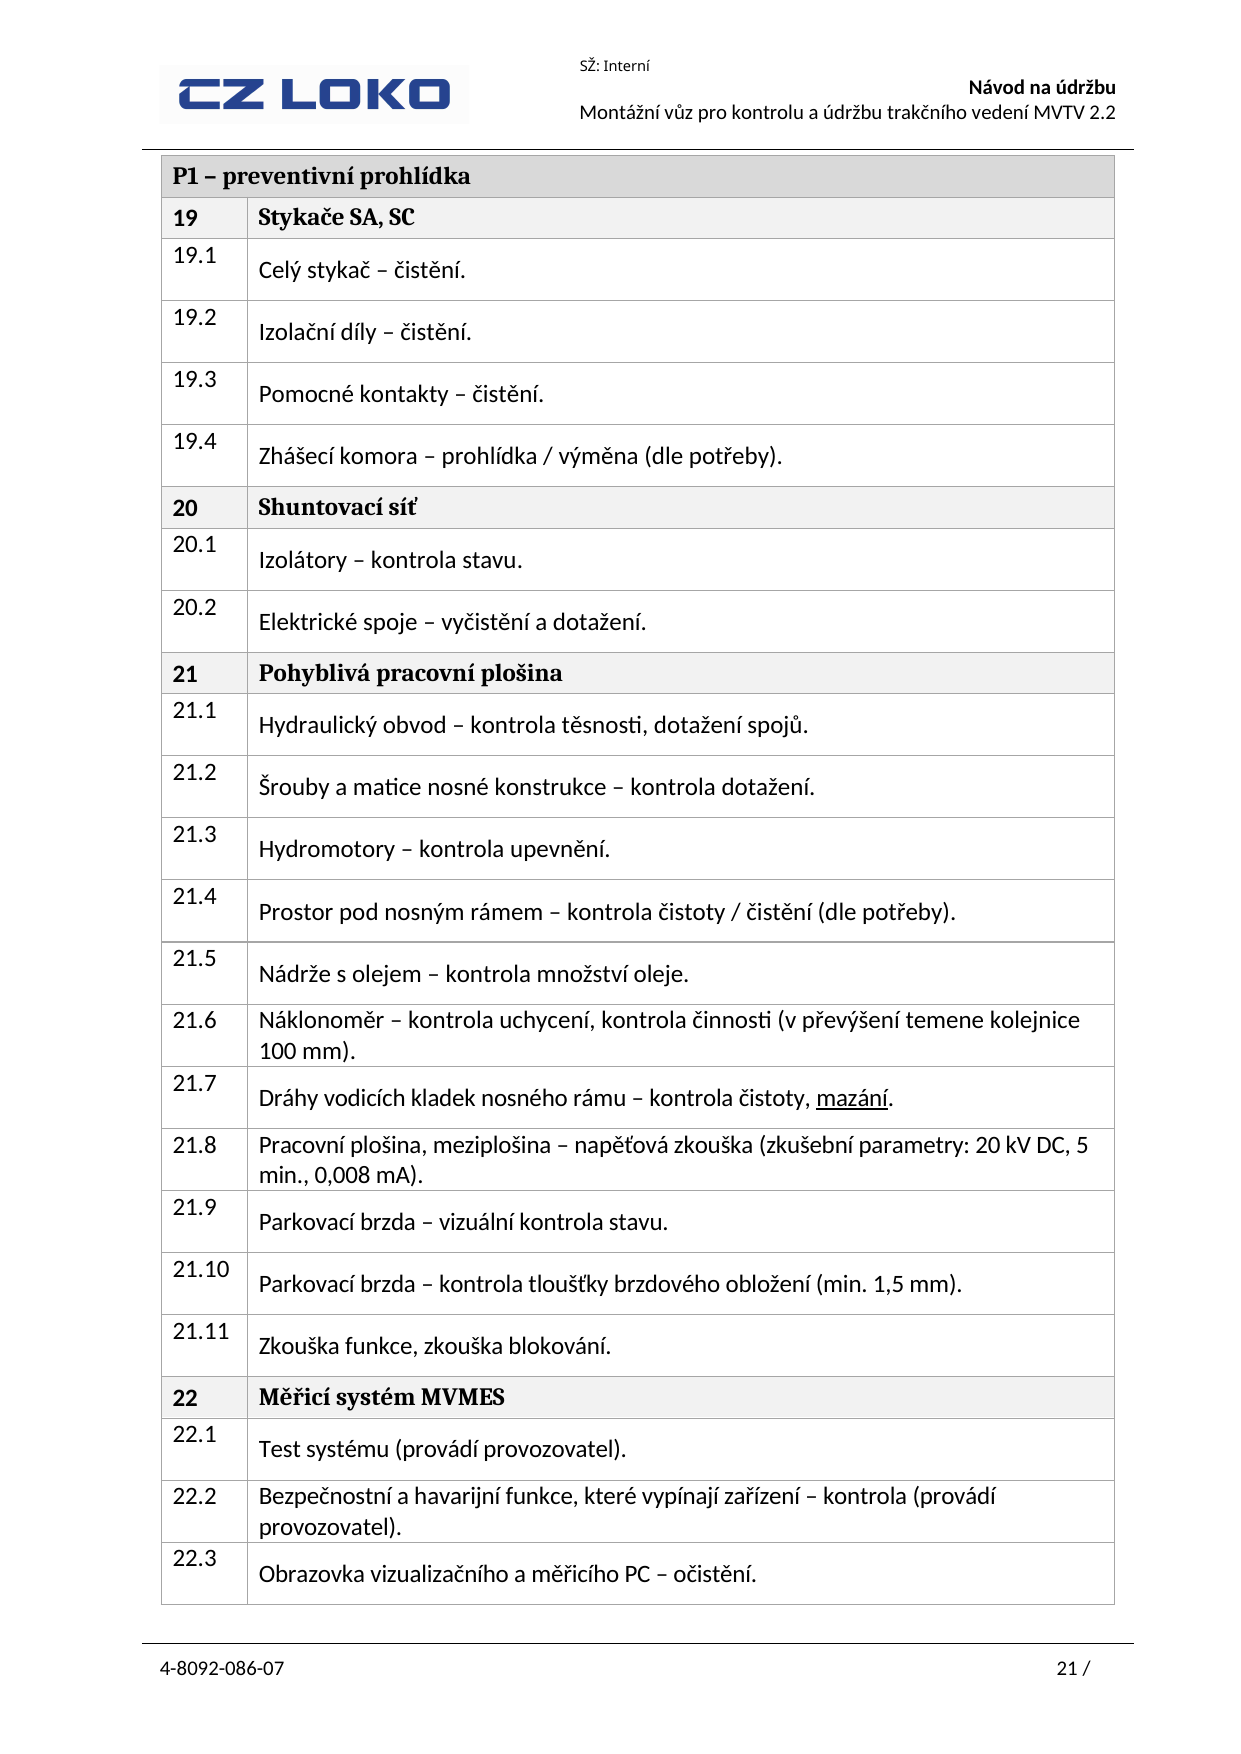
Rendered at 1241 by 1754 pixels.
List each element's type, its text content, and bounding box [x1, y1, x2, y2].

table_cell [162, 1543, 247, 1604]
table_cell [162, 756, 247, 817]
table_cell Shuntovací síť [248, 487, 1114, 528]
table_cell [162, 1481, 247, 1542]
table_cell Zkouška funkce, zkouška blokování. [248, 1315, 1114, 1376]
table_cell [162, 1253, 247, 1314]
table_cell Test systému (provádí provozovatel). [248, 1419, 1114, 1479]
table_cell Parkovací brzda – vizuální kontrola stavu. [248, 1191, 1114, 1252]
table_cell [162, 1005, 247, 1066]
table_cell [162, 487, 247, 528]
table_cell Stykače SA, SC [248, 198, 1114, 238]
table_cell [162, 818, 247, 879]
table_cell [162, 425, 247, 486]
table_cell Náklonoměr – kontrola uchycení, kontrola činnosti (v převýšení temene kolejnice 100 mm). [248, 1005, 1114, 1066]
table_cell [162, 943, 247, 1003]
table_cell [162, 529, 247, 590]
table_cell [162, 363, 247, 424]
table_cell Prostor pod nosným rámem – kontrola čistoty / čistění (dle potřeby). [248, 880, 1114, 941]
table_cell Hydromotory – kontrola upevnění. [248, 818, 1114, 879]
table_cell Obrazovka vizualizačního a měřicího PC – očistění. [248, 1543, 1114, 1604]
table_cell Pracovní plošina, meziplošina – napěťová zkouška (zkušební parametry: 20 kV DC, 5 min., 0,008 mA). [248, 1129, 1114, 1190]
table_cell Hydraulický obvod – kontrola těsnosti, dotažení spojů. [248, 694, 1114, 755]
table_cell Elektrické spoje – vyčistění a dotažení. [248, 591, 1114, 652]
table_cell Dráhy vodicích kladek nosného rámu – kontrola čistoty, mazání. [248, 1067, 1114, 1128]
table_cell [162, 694, 247, 755]
table_cell [162, 1419, 247, 1479]
table_cell [162, 1129, 247, 1190]
table_cell [162, 1315, 247, 1376]
table_cell [162, 653, 247, 693]
table_cell Celý stykač – čistění. [248, 239, 1114, 300]
table_cell Pohyblivá pracovní plošina [248, 653, 1114, 693]
table_cell [162, 591, 247, 652]
table_cell Izolační díly – čistění. [248, 301, 1114, 362]
table_cell Šrouby a matice nosné konstrukce – kontrola dotažení. [248, 756, 1114, 817]
table_header P1 – preventivní prohlídka [162, 156, 1114, 197]
table_cell Zhášecí komora – prohlídka / výměna (dle potřeby). [248, 425, 1114, 486]
table_cell [162, 198, 247, 238]
table_cell [162, 1067, 247, 1128]
table_cell Měřicí systém MVMES [248, 1377, 1114, 1417]
table_cell [162, 880, 247, 941]
table_cell Izolátory – kontrola stavu. [248, 529, 1114, 590]
table_cell [162, 1191, 247, 1252]
table_cell Parkovací brzda – kontrola tloušťky brzdového obložení (min. 1,5 mm). [248, 1253, 1114, 1314]
table_cell [162, 1377, 247, 1417]
picture [159, 65, 470, 124]
table_cell [162, 239, 247, 300]
table_cell [162, 301, 247, 362]
table_cell Nádrže s olejem – kontrola množství oleje. [248, 943, 1114, 1003]
table_cell Bezpečnostní a havarijní funkce, které vypínají zařízení – kontrola (provádí provozovatel). [248, 1481, 1114, 1542]
table_cell Pomocné kontakty – čistění. [248, 363, 1114, 424]
